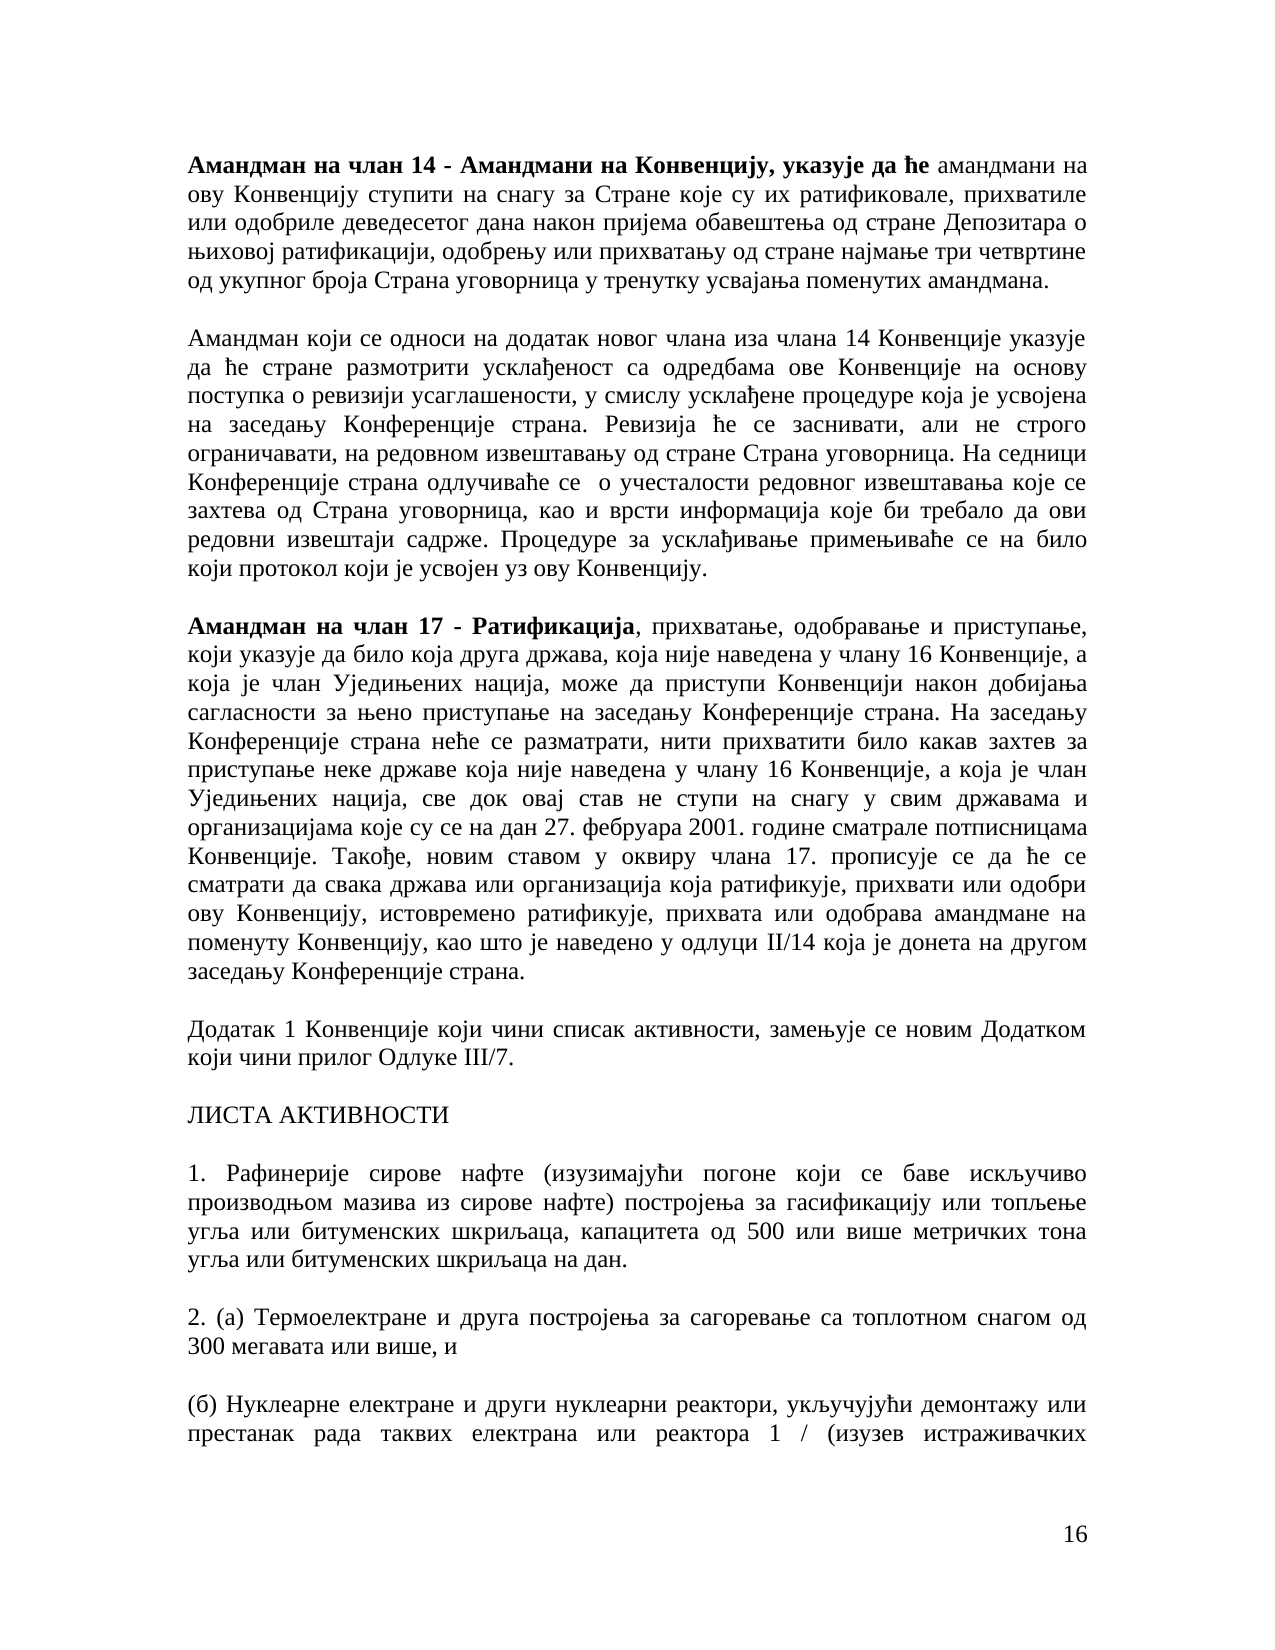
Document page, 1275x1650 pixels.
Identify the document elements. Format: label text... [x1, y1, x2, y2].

text Амандман на члан 14 - Амандмани на Конвенцију, указује да ће амандмани на ову Конвенцију ступити на снагу за Стране које су их ратификовале, прихватиле или одобриле деведесетог дана након пријема обавештења од стране Депозитара о њиховој ратификацији, одобрењу или прихватању од стране најмање три четвртине од укупног броја Страна уговорница у тренутку усвајања поменутих амандмана. [187, 150, 1087, 294]
text Додатак 1 Конвенције који чини списак активности, замењује се новим Додатком који чини прилог Одлуке III/7. [187, 1014, 1087, 1071]
text Амандман који се односи на додатак новог члана иза члана 14 Конвенције указује да ће стране размотрити усклађеност са одредбама ове Конвенције на основу поступка о ревизији усаглашености, у смислу усклађене процедуре која је усвојена на заседању Конференције страна. Ревизија ће се заснивати, али не строго ограничавати, на редовном извештавању од стране Страна уговорница. На седници Конференције страна одлучиваће се о учесталости редовног извештавања које се захтева од Страна уговорница, као и врсти информација које би требало да ови редовни извештаји садрже. Процедуре за усклађивање примењиваће се на било који протокол који је усвојен уз ову Конвенцију. [187, 323, 1087, 582]
text ЛИСТА АКТИВНОСТИ [187, 1100, 1087, 1129]
text 2. (a) Термоелектране и друга постројења за сагоревање са топлотном снагом од 300 мегавата или више, и [187, 1302, 1087, 1360]
text Амандман на члан 17 - Ратификација, прихватање, одобравање и приступање, који указује да било која друга држава, која није наведена у члану 16 Конвенције, а која је члан Уједињених нација, може да приступи Конвенцији након добијања сагласности за њено приступање на заседању Конференције страна. На заседању Конференције страна неће се разматрати, нити прихватити било какав захтев за приступање неке државе која није наведена у члану 16 Конвенције, а која је члан Уједињених нација, све док овај став не ступи на снагу у свим државама и организацијама које су се на дан 27. фебруара 2001. године сматрале потписницама Конвенције. Такође, новим ставом у оквиру члана 17. прописује се да ће се сматрати да свака држава или организација која ратификује, прихвати или одобри ову Конвенцију, истовремено ратификује, прихвата или одобрава амандмане на поменуту Конвенцију, као што је наведено у одлуци II/14 која је донета на другом заседању Конференције страна. [187, 611, 1087, 984]
text 1. Рафинерије сирове нафте (изузимајући погоне који се баве искључиво производњом мазива из сирове нафте) постројења за гасификацију или топљење угља или битуменских шкриљаца, капацитета од 500 или више метричких тона угља или битуменских шкриљаца на дан. [187, 1158, 1087, 1273]
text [187, 1389, 1087, 1447]
